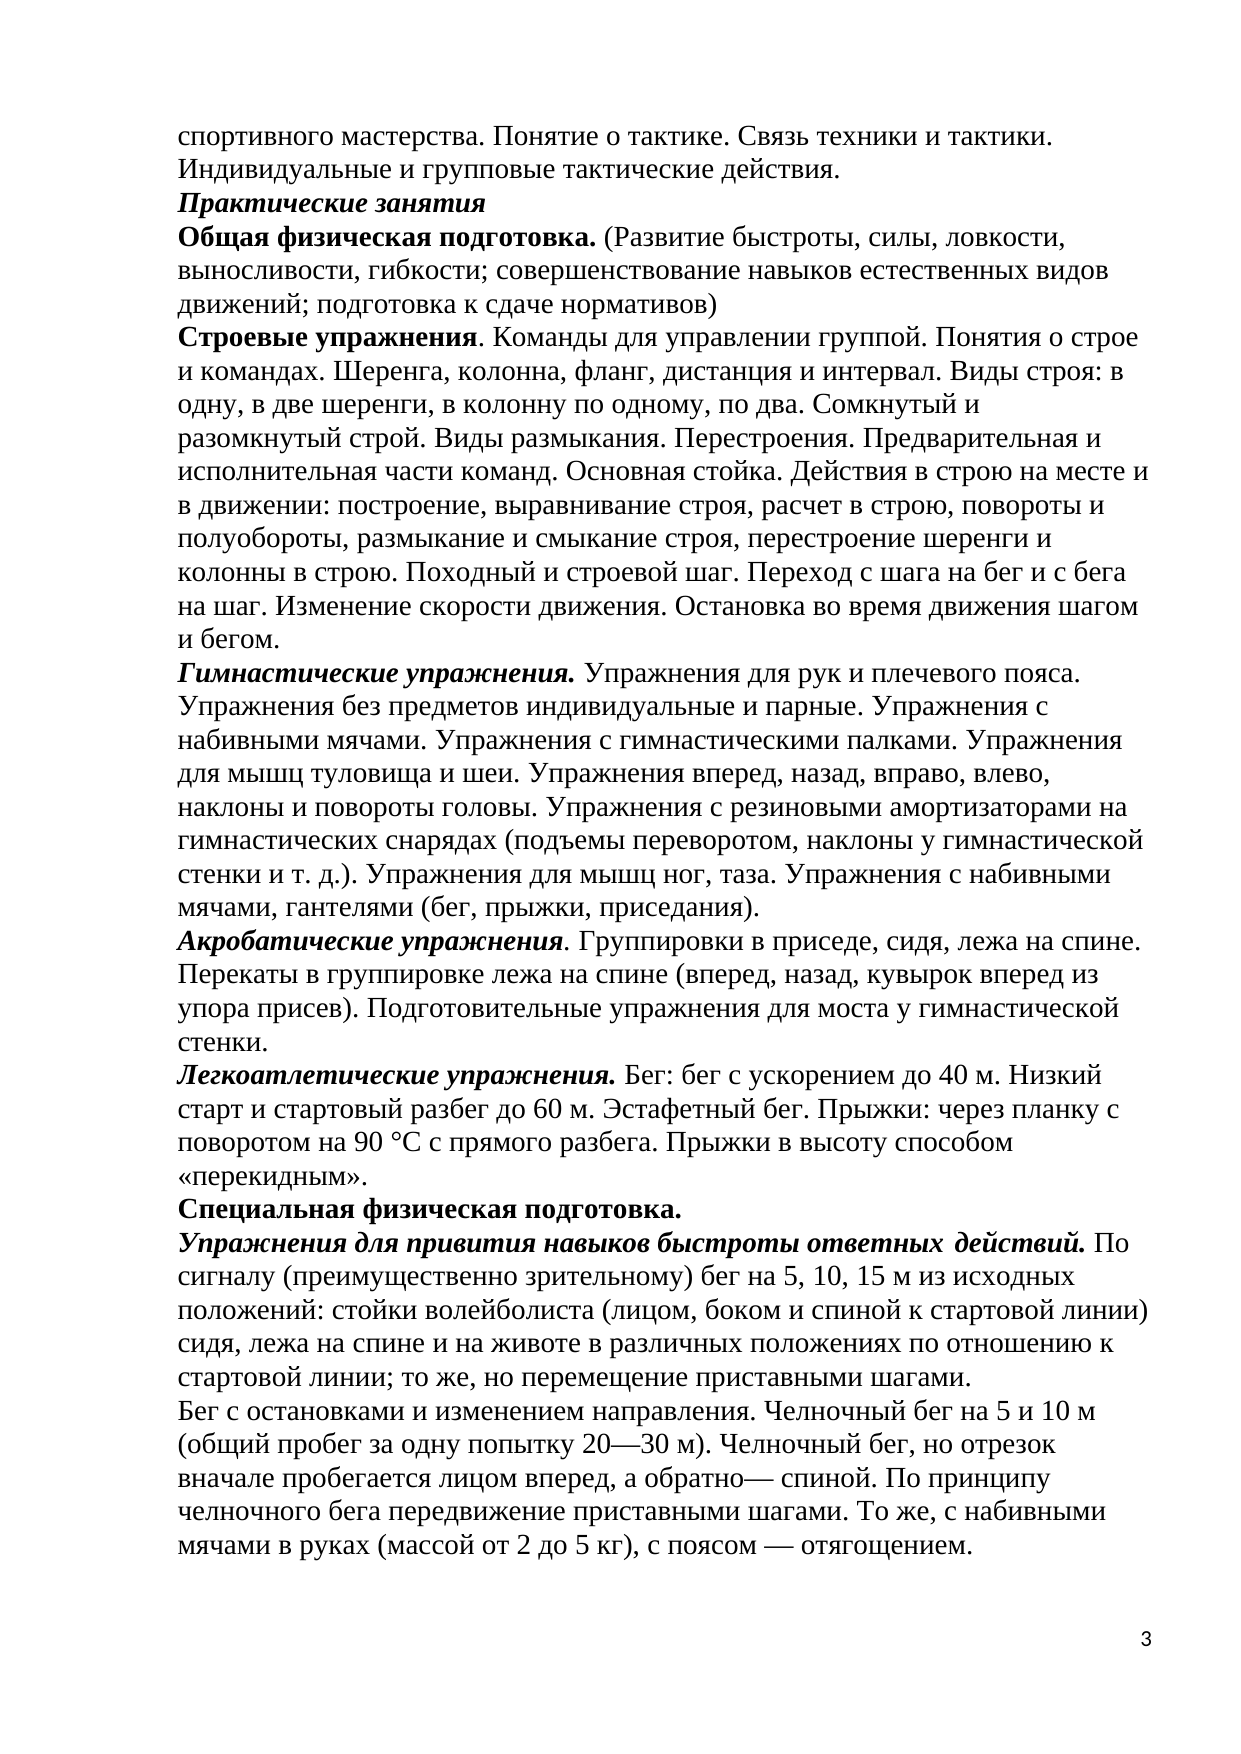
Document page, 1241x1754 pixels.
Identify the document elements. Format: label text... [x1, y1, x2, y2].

text Акробатические упражнения. Группировки в приседе, сидя, лежа на спине. Перекаты в группировке лежа на спине (вперед, назад, кувырок вперед из упора присев). Подготовительные упражнения для моста у гимнастической стенки. [177, 923, 1152, 1057]
text Строевые упражнения. Команды для управлении группой. Понятия о строе и командах. Шеренга, колонна, фланг, дистанция и интервал. Виды строя: в одну, в две шеренги, в колонну по одному, по два. Сомкнутый и разомкнутый строй. Виды размыкания. Перестроения. Предварительная и исполнительная части команд. Основная стойка. Действия в строю на месте и в движении: построение, выравнивание строя, расчет в строю, повороты и полуобороты, размыкание и смыкание строя, перестроение шеренги и колонны в строю. Походный и строевой шаг. Переход с шага на бег и с бега на шаг. Изменение скорости движения. Остановка во время движения шагом и бегом. [177, 319, 1152, 655]
text Легкоатлетические упражнения. Бег: бег с ускорением до 40 м. Низкий старт и стартовый разбег до 60 м. Эстафетный бег. Прыжки: через планку с поворотом на 90 °С с прямого разбега. Прыжки в высоту способом «перекидным». [177, 1057, 1152, 1191]
text Гимнастические упражнения. Упражнения для рук и плечевого пояса. Упражнения без предметов индивидуальные и парные. Упражнения с набивными мячами. Упражнения с гимнастическими палками. Упражнения для мышц туловища и шеи. Упражнения вперед, назад, вправо, влево, наклоны и повороты головы. Упражнения с резиновыми амортизаторами на гимнастических снарядах (подъемы переворотом, наклоны у гимнастической стенки и т. д.). Упражнения для мышц ног, таза. Упражнения с набивными мячами, гантелями (бег, прыжки, приседания). [177, 655, 1152, 923]
text Бег с остановками и изменением направления. Челночный бег на 5 и 10 м (общий пробег за одну попытку 20—30 м). Челночный бег, но отрезок вначале пробегается лицом вперед, а обратно— спиной. По принципу челночного бега передвижение приставными шагами. То же, с набивными мячами в руках (массой от 2 до 5 кг), с поясом — отягощением. [177, 1393, 1152, 1560]
text Специальная физическая подготовка. [177, 1191, 1152, 1225]
text Практические занятия [177, 185, 1152, 219]
text Общая физическая подготовка. (Развитие быстроты, силы, ловкости, выносливости, гибкости; совершенствование навыков естественных видов движений; подготовка к сдаче нормативов) [177, 219, 1152, 319]
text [177, 118, 1152, 185]
text Упражнения для привития навыков быстроты ответных действий. По сигналу (преимущественно зрительному) бег на 5, 10, 15 м из исходных положений: стойки волейболиста (лицом, боком и спиной к стартовой линии) сидя, лежа на спине и на животе в различных положениях по отношению к стартовой линии; то же, но перемещение приставными шагами. [177, 1225, 1152, 1393]
